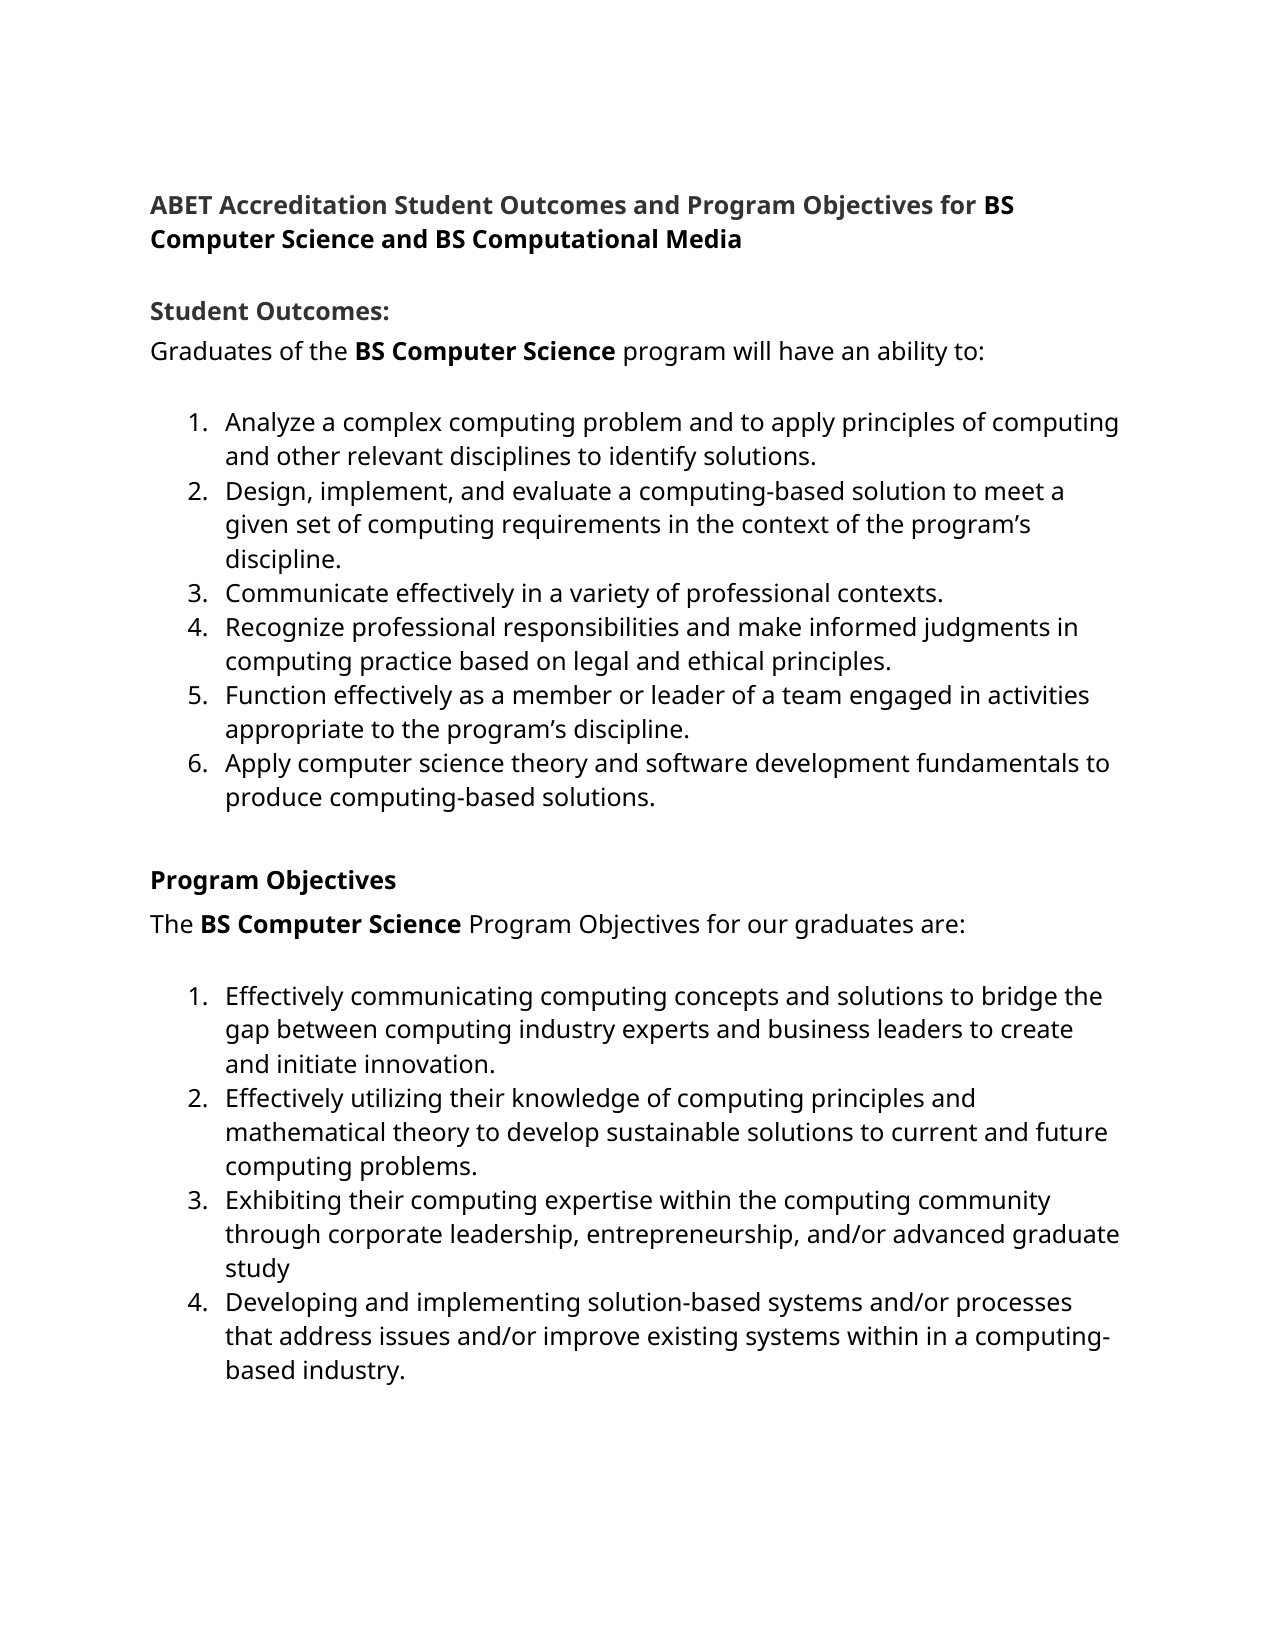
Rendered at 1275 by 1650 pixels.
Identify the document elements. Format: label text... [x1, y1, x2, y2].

list Exhibiting their computing expertise within the computing community through corporate leadership, entrepreneurship, and/or advanced graduate study [187, 1182, 1125, 1285]
text Graduates of the BS Computer Science program will have an ability to: [150, 333, 1125, 367]
text The BS Computer Science Program Objectives for our graduates are: [150, 907, 1125, 941]
list Function effectively as a member or leader of a team engaged in activities appropriate to the program’s discipline. [187, 677, 1125, 746]
list Effectively communicating computing concepts and solutions to bridge the gap between computing industry experts and business leaders to create and initiate innovation. [187, 978, 1125, 1080]
list Communicate effectively in a variety of professional contexts. [187, 575, 1125, 609]
list Analyze a complex computing problem and to apply principles of computing and other relevant disciplines to identify solutions. [187, 405, 1125, 473]
text Student Outcomes: [150, 293, 1125, 327]
text ABET Accreditation Student Outcomes and Program Objectives for BS Computer Science and BS Computational Media [150, 187, 1125, 256]
text Program Objectives [150, 862, 1125, 897]
list Effectively utilizing their knowledge of computing principles and mathematical theory to develop sustainable solutions to current and future computing problems. [187, 1080, 1125, 1182]
list Developing and implementing solution-based systems and/or processes that address issues and/or improve existing systems within in a computing-based industry. [187, 1285, 1125, 1387]
list Design, implement, and evaluate a computing-based solution to meet a given set of computing requirements in the context of the program’s discipline. [187, 473, 1125, 575]
list Recognize professional responsibilities and make informed judgments in computing practice based on legal and ethical principles. [187, 609, 1125, 677]
list Apply computer science theory and software development fundamentals to produce computing-based solutions. [187, 746, 1125, 814]
